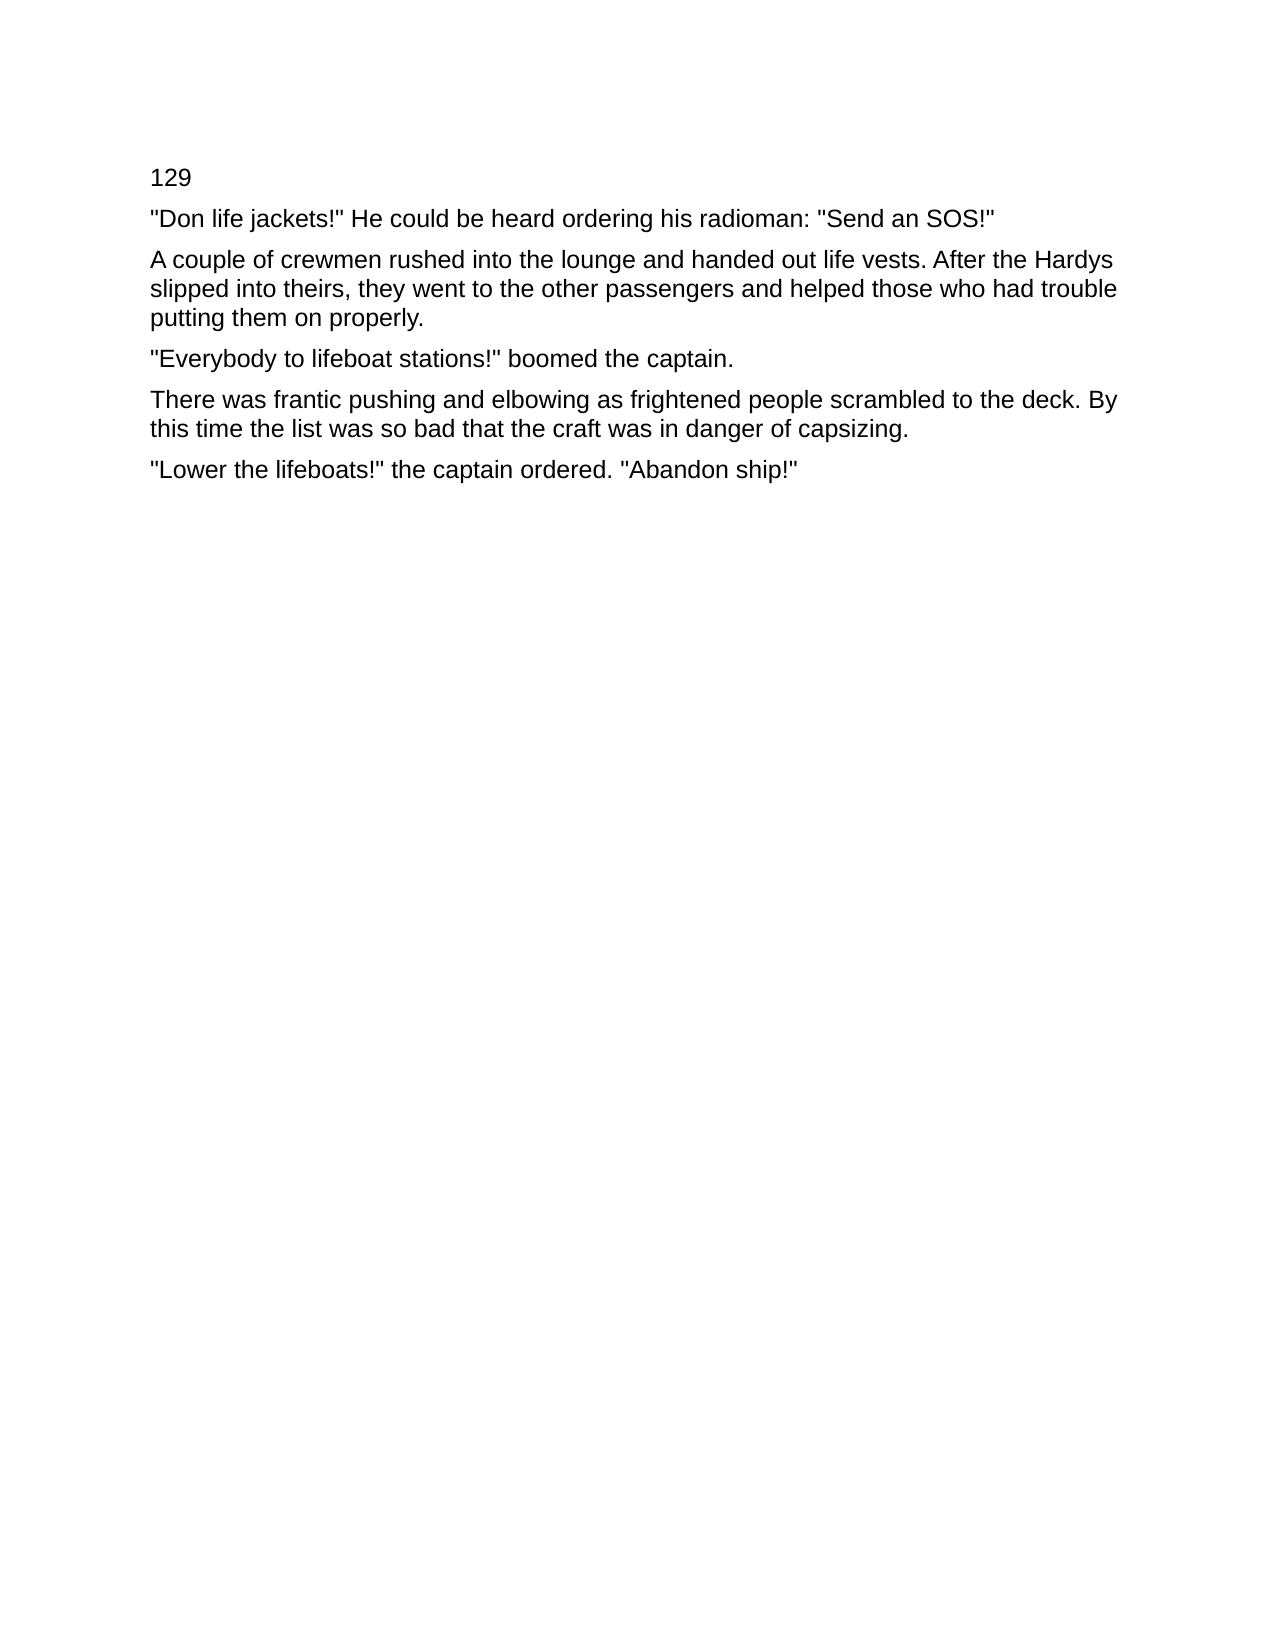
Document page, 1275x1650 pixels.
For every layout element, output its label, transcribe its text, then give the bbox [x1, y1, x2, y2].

text "Everybody to lifeboat stations!" boomed the captain. [150, 344, 1125, 372]
text There was frantic pushing and elbowing as frightened people scrambled to the deck. By this time the list was so bad that the craft was in danger of capsizing. [150, 385, 1125, 442]
text A couple of crewmen rushed into the lounge and handed out life vests. After the Hardys slipped into theirs, they went to the other passengers and helped those who had trouble putting them on properly. [150, 245, 1125, 331]
text 129 [150, 162, 1125, 191]
text "Lower the lifeboats!" the captain ordered. "Abandon ship!" [150, 455, 1125, 484]
text "Don life jackets!" He could be heard ordering his radioman: "Send an SOS!" [150, 204, 1125, 232]
